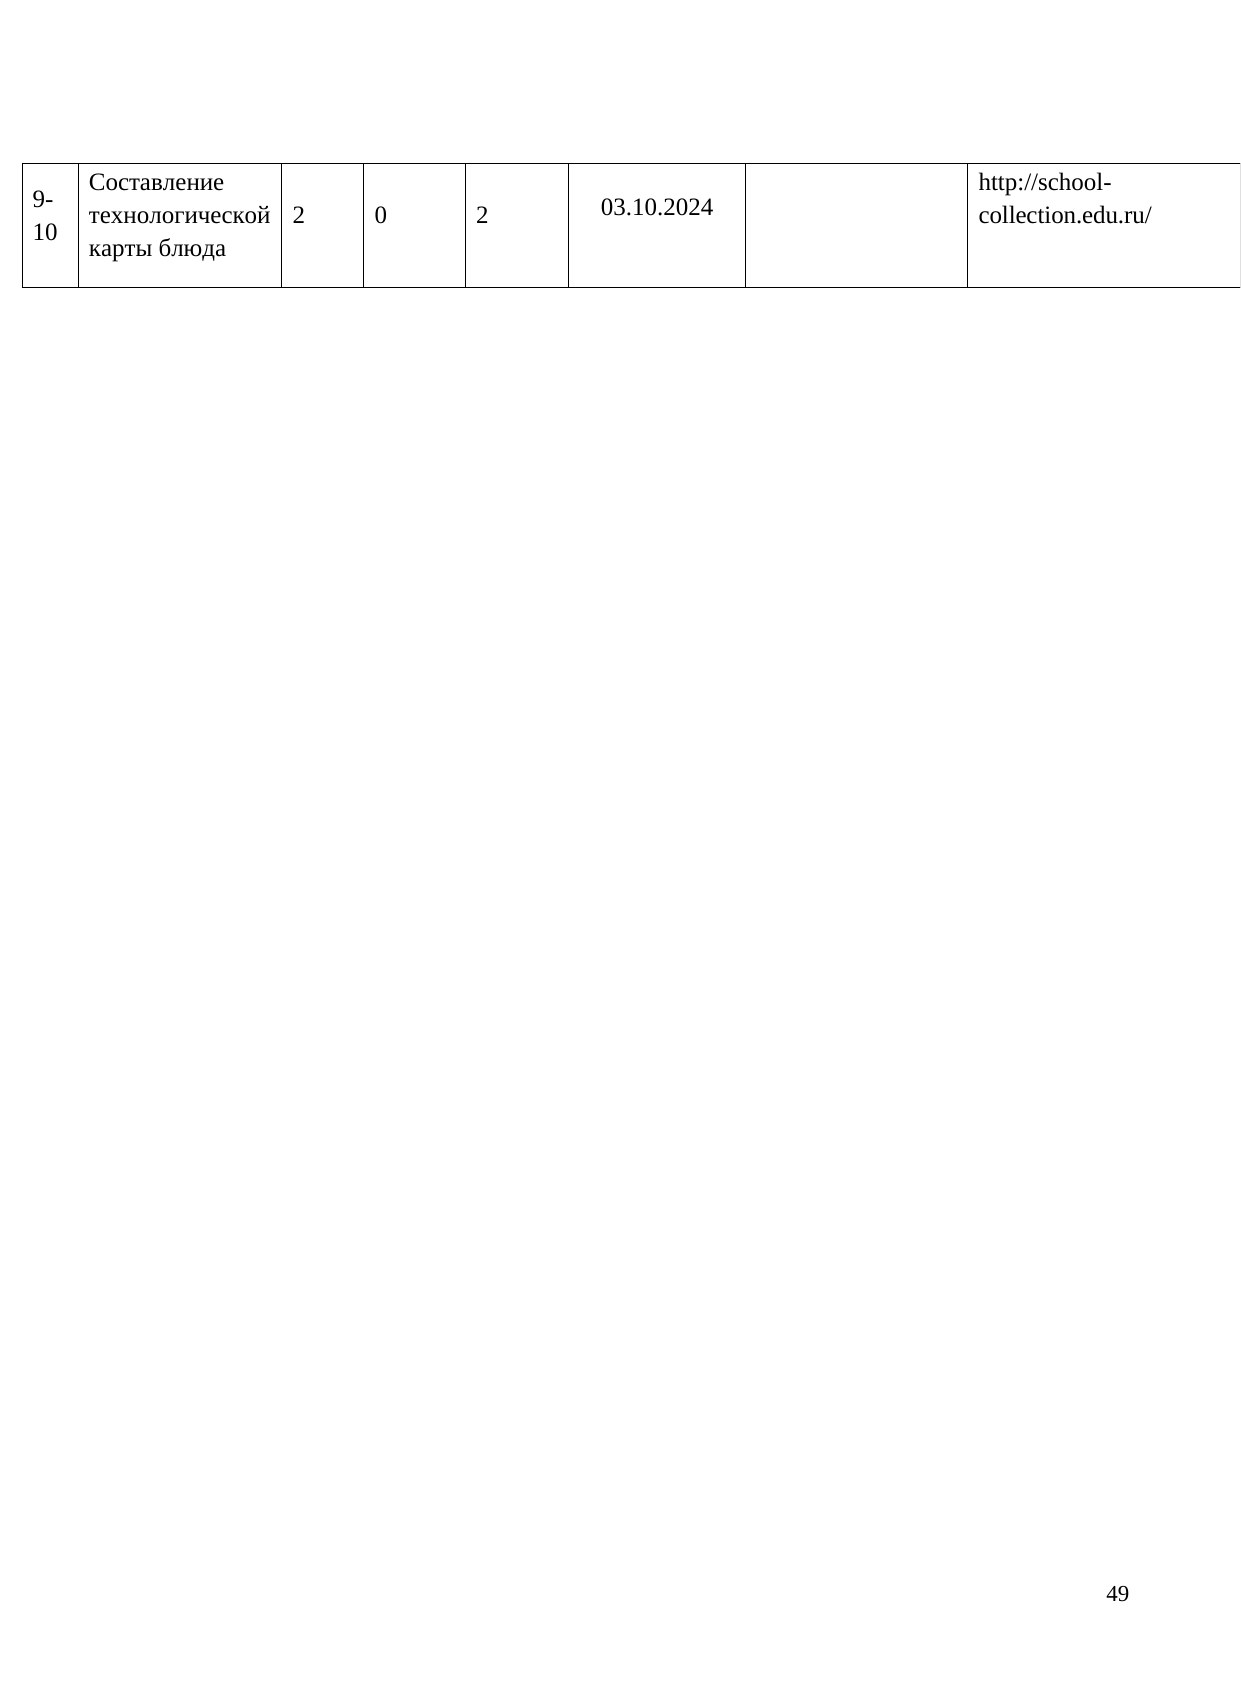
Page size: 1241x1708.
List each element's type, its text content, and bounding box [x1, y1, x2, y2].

table_cell 0 [364, 164, 465, 287]
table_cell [968, 164, 1240, 287]
table_cell 03.10.2024 [569, 164, 745, 287]
table_cell [746, 164, 967, 287]
table_cell 9- 10 [23, 164, 78, 287]
table_cell Составление технологической карты блюда [79, 164, 281, 287]
table_cell 2 [282, 164, 363, 287]
table_cell 2 [466, 164, 568, 287]
